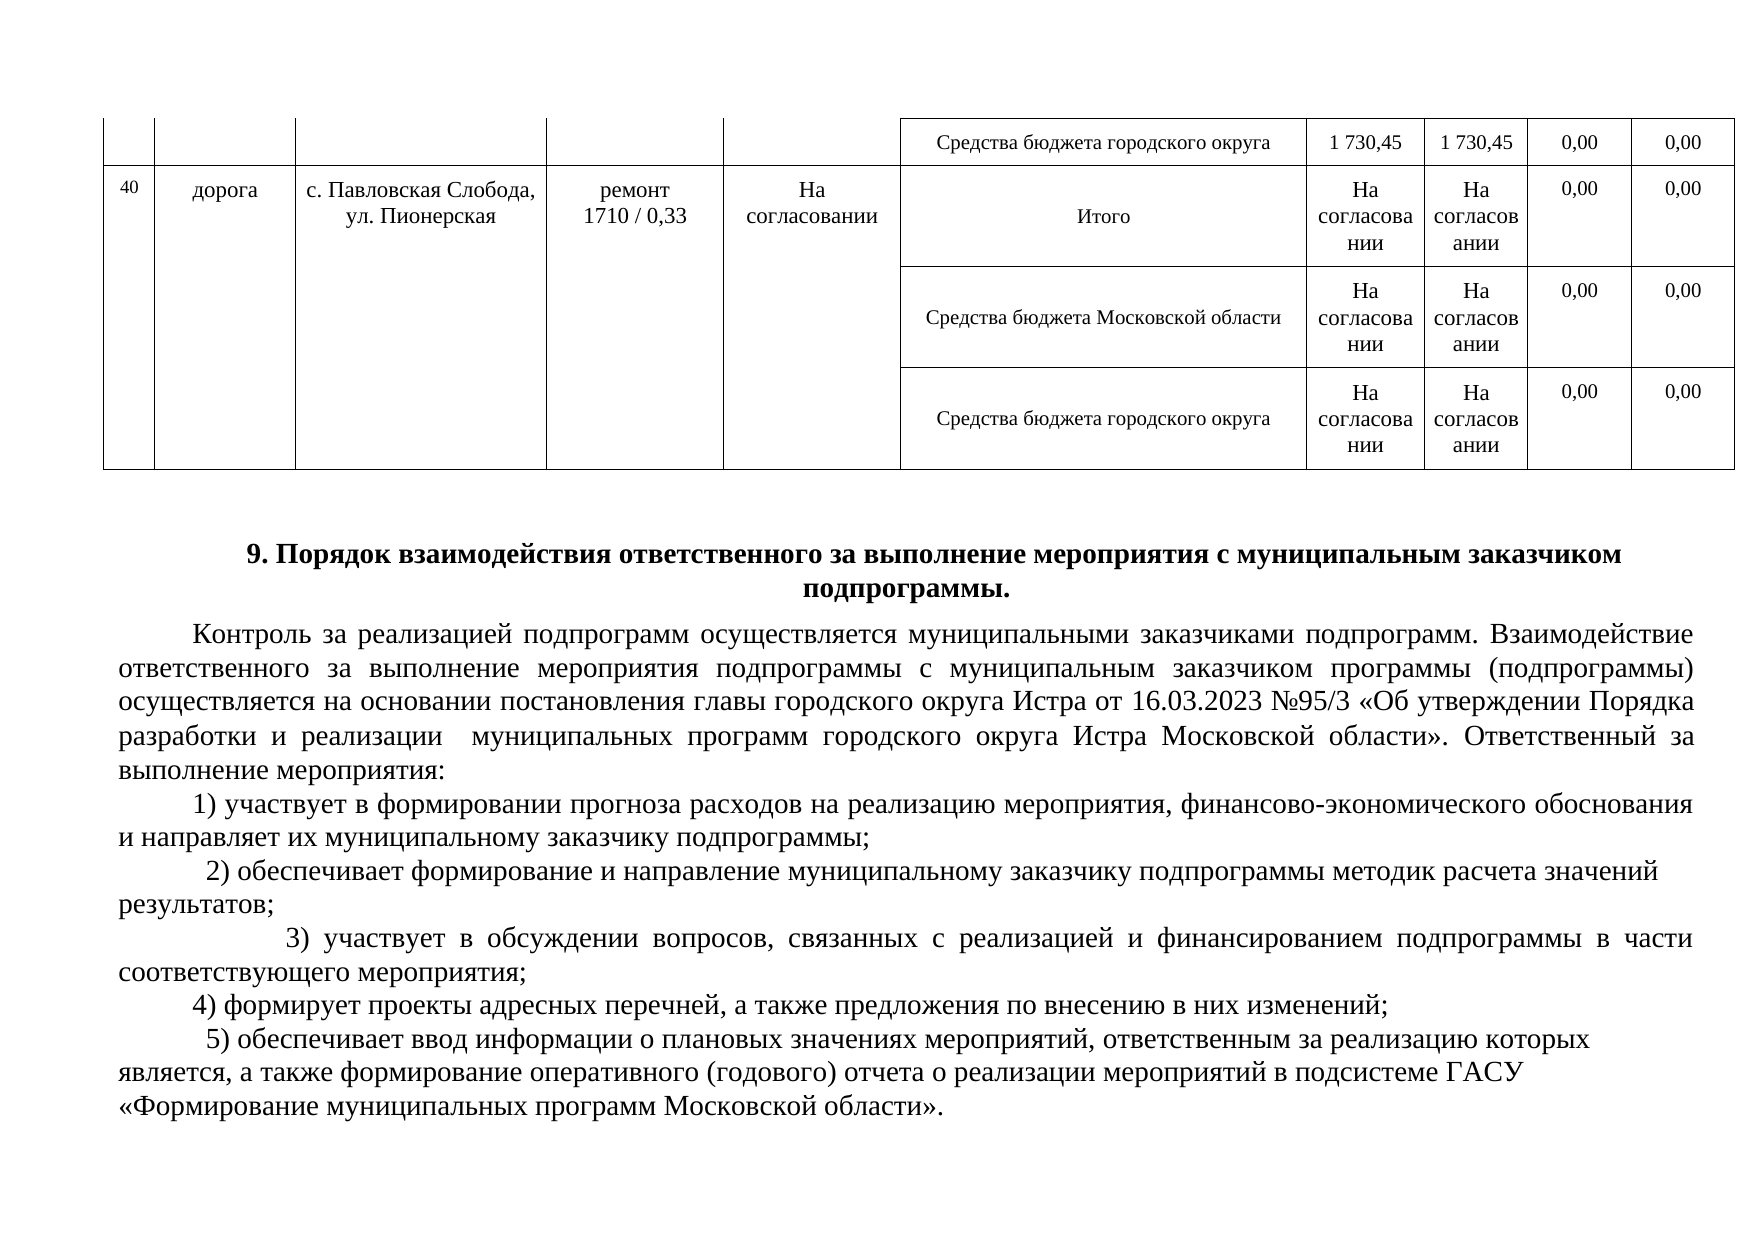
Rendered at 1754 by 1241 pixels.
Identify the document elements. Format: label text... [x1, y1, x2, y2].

table_cell 1 730,45 [1307, 119, 1424, 164]
table_cell На согласовании [1307, 267, 1424, 367]
table_cell Итого [901, 166, 1306, 266]
table_cell 0,00 [1528, 368, 1631, 468]
table_cell с. Павловская Слобода, ул. Пионерская [296, 166, 546, 468]
table_cell 1 730,45 [1425, 119, 1527, 164]
table_cell 0,00 [1528, 166, 1631, 266]
table_cell 40 [104, 166, 154, 468]
table_cell 0,00 [1528, 119, 1631, 164]
table_cell ремонт 1710 / 0,33 [547, 166, 723, 468]
table_cell На согласовании [1425, 267, 1527, 367]
table_cell 0,00 [1632, 267, 1734, 367]
text 4) формирует проекты адресных перечней, а также предложения по внесению в них изменений; [118, 987, 1695, 1021]
table_cell 0,00 [1528, 267, 1631, 367]
table_cell Средства бюджета городского округа [901, 119, 1306, 164]
table_cell 0,00 [1632, 368, 1734, 468]
table_cell 0,00 [1632, 119, 1734, 164]
table_cell На согласовании [1425, 368, 1527, 468]
table_cell Средства бюджета городского округа [901, 368, 1306, 468]
table_cell Средства бюджета Московской области [901, 267, 1306, 367]
text 3) участвует в обсуждении вопросов, связанных с реализацией и финансированием подпрограммы в части соответствующего мероприятия; [118, 920, 1695, 987]
text 2) обеспечивает формирование и направление муниципальному заказчику подпрограммы методик расчета значений результатов; [118, 853, 1695, 920]
table_cell На согласовании [1425, 166, 1527, 266]
table_cell 0,00 [1632, 166, 1734, 266]
text Контроль за реализацией подпрограмм осуществляется муниципальными заказчиками подпрограмм. Взаимодействие ответственного за выполнение мероприятия подпрограммы с муниципальным заказчиком программы (подпрограммы) осуществляется на основании постановления главы городского округа Истра от 16.03.2023 №95/3 «Об утверждении Порядка разработки и реализации муниципальных программ городского округа Истра Московской области». Ответственный за выполнение мероприятия: [118, 616, 1695, 786]
table_cell дорога [155, 166, 295, 468]
table_cell На согласовании [1307, 368, 1424, 468]
text 1) участвует в формировании прогноза расходов на реализацию мероприятия, финансово-экономического обоснования и направляет их муниципальному заказчику подпрограммы; [118, 786, 1695, 853]
table_cell На согласовании [724, 166, 900, 468]
table_cell На согласовании [1307, 166, 1424, 266]
text 5) обеспечивает ввод информации о плановых значениях мероприятий, ответственным за реализацию которых является, а также формирование оперативного (годового) отчета о реализации мероприятий в подсистеме ГАСУ «Формирование муниципальных программ Московской области». [118, 1021, 1695, 1121]
text 9. Порядок взаимодействия ответственного за выполнение мероприятия с муниципальным заказчиком подпрограммы. [118, 537, 1695, 604]
